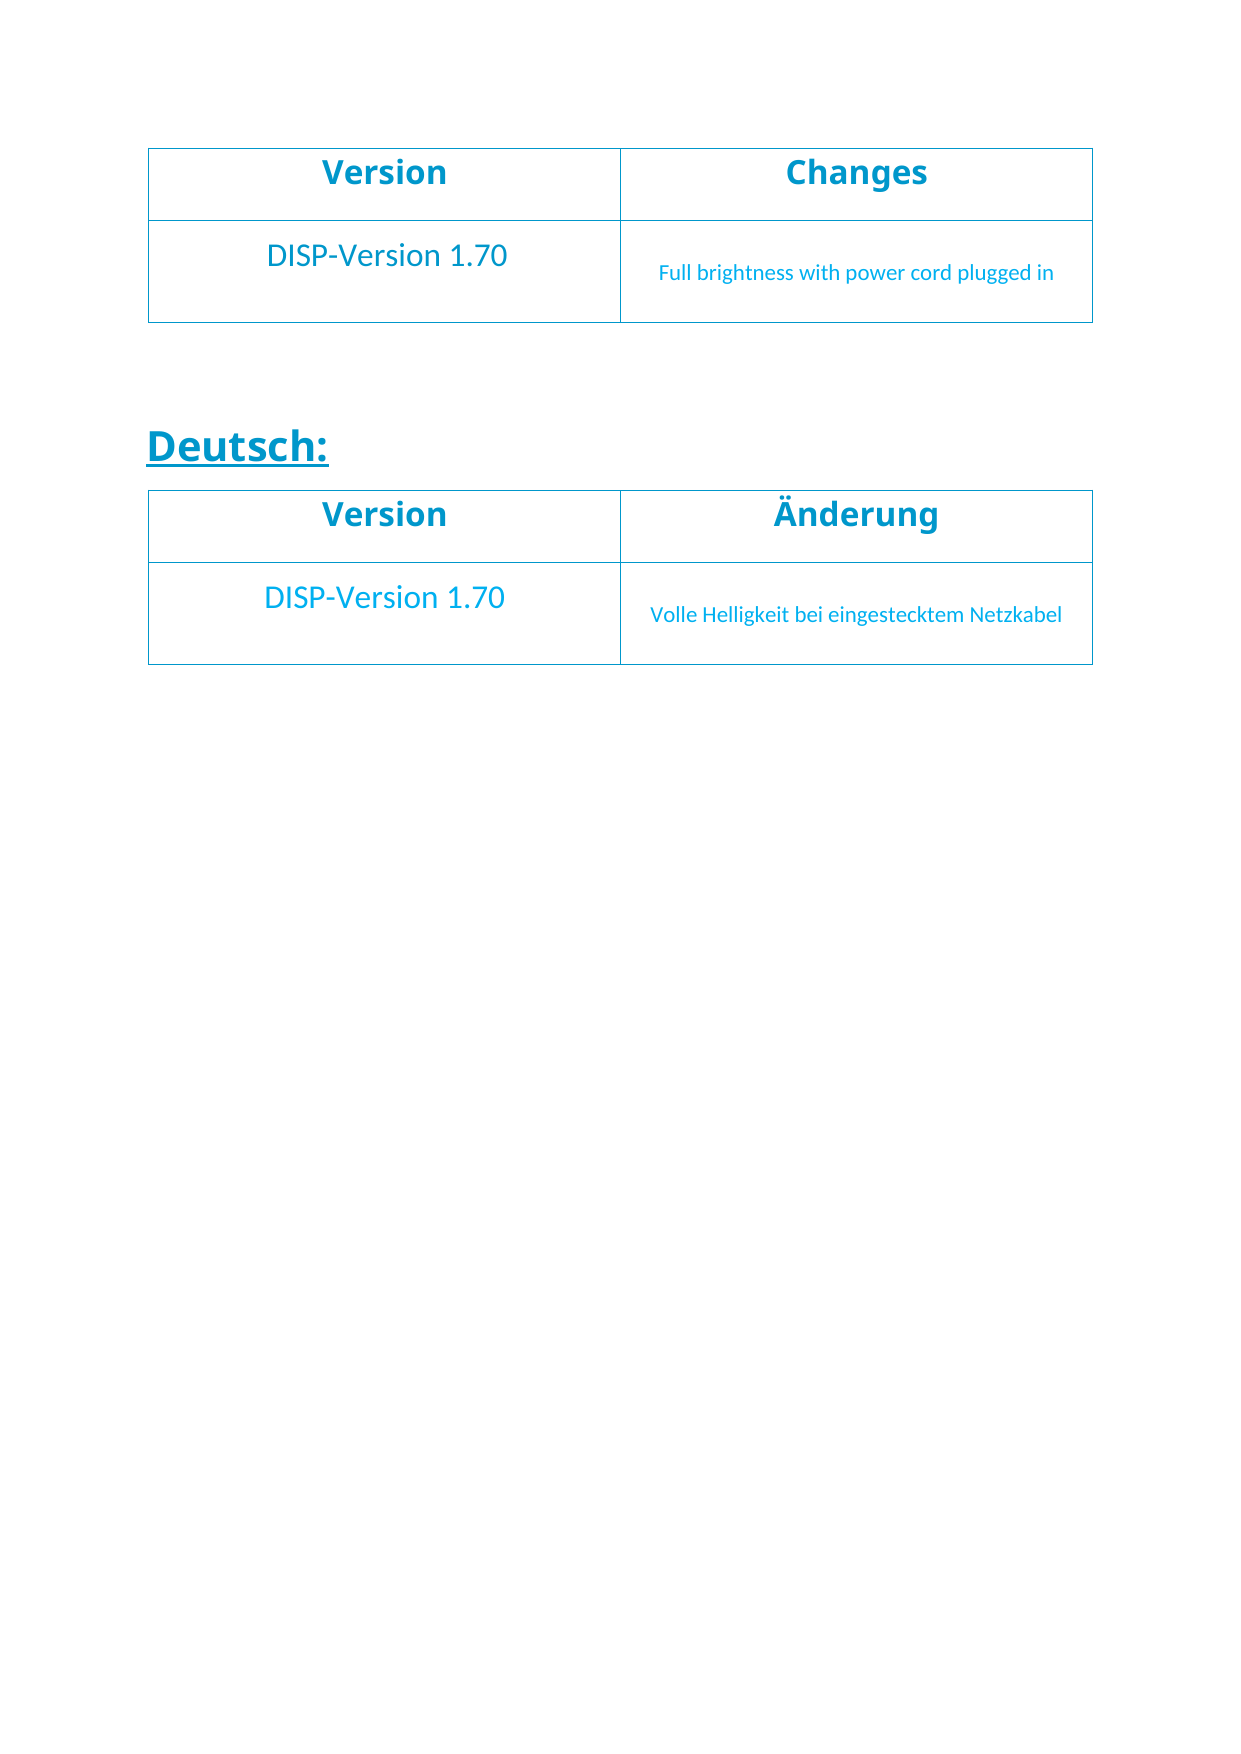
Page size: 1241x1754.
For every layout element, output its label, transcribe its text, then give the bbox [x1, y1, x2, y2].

table_header Version [149, 491, 620, 562]
table_cell DISP-Version 1.70 [149, 221, 620, 322]
table_cell Full brightness with power cord plugged in [621, 221, 1092, 322]
table_cell Volle Helligkeit bei eingestecktem Netzkabel [621, 563, 1092, 664]
table_header Änderung [621, 491, 1092, 562]
table_cell DISP-Version 1.70 [149, 563, 620, 664]
text Deutsch: [146, 416, 1118, 473]
table_header Version [149, 149, 620, 220]
table_header Changes [621, 149, 1092, 220]
